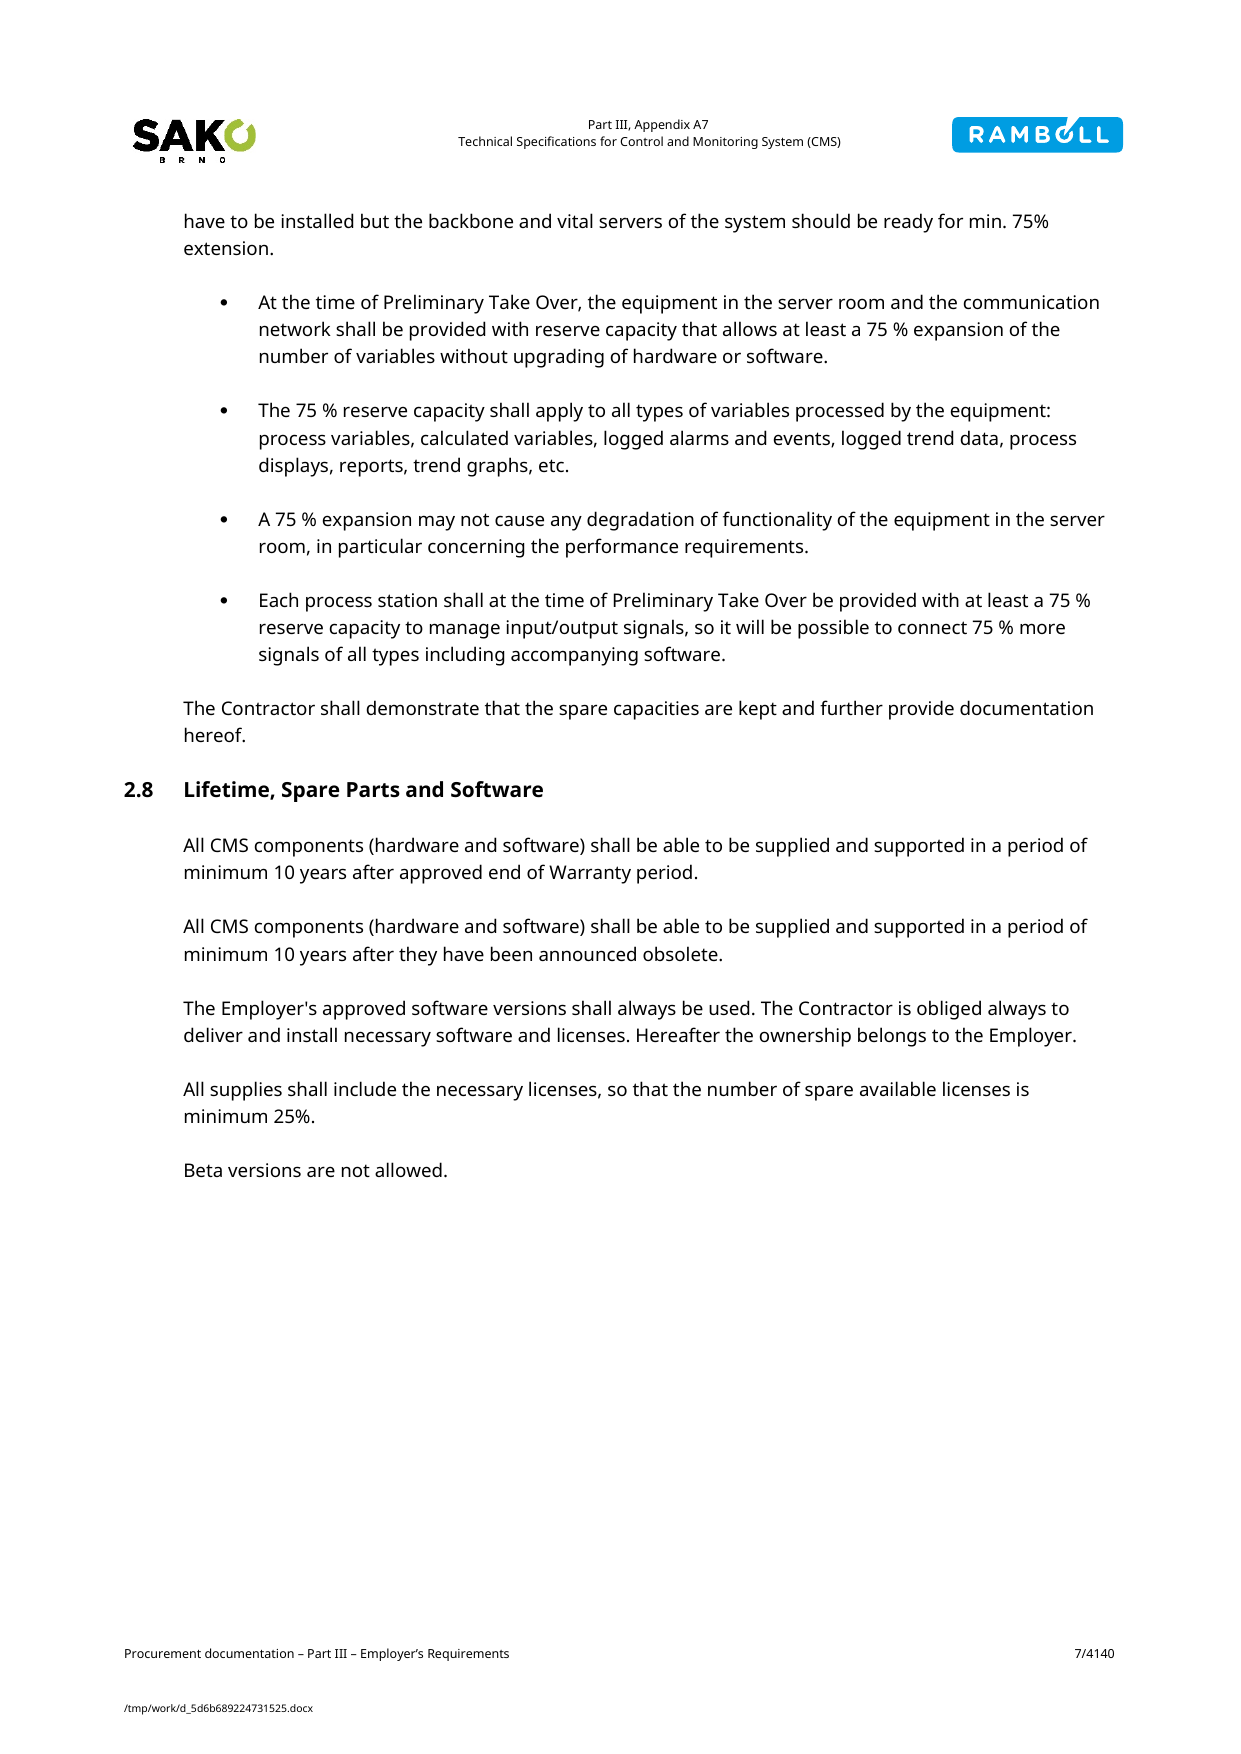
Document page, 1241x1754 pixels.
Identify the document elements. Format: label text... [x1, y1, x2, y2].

list Each process station shall at the time of Preliminary Take Over be provided with at least a 75 % reserve capacity to manage input/output signals, so it will be possible to connect 75 % more signals of all types including accompanying software. [221, 586, 1116, 667]
list At the time of Preliminary Take Over, the equipment in the server room and the communication network shall be provided with reserve capacity that allows at least a 75 % expansion of the number of variables without upgrading of hardware or software. [221, 288, 1116, 369]
text The Employer's approved software versions shall always be used. The Contractor is obliged always to deliver and install necessary software and licenses. Hereafter the ownership belongs to the Employer. [183, 993, 1116, 1048]
text Beta versions are not allowed. [183, 1156, 1116, 1183]
list The 75 % reserve capacity shall apply to all types of variables processed by the equipment: process variables, calculated variables, logged alarms and events, logged trend data, process displays, reports, trend graphs, etc. [221, 396, 1116, 477]
list A 75 % expansion may not cause any degradation of functionality of the equipment in the server room, in particular concerning the performance requirements. [221, 504, 1116, 559]
text The Contractor shall demonstrate that the spare capacities are kept and further provide documentation hereof. [183, 694, 1116, 748]
text All CMS components (hardware and software) shall be able to be supplied and supported in a period of minimum 10 years after they have been announced obsolete. [183, 912, 1116, 966]
subtitle Lifetime, Spare Parts and Software [153, 775, 1116, 804]
text All CMS components (hardware and software) shall be able to be supplied and supported in a period of minimum 10 years after approved end of Warranty period. [183, 831, 1116, 885]
picture [132, 119, 256, 163]
text All supplies shall include the necessary licenses, so that the number of spare available licenses is minimum 25%. [183, 1075, 1116, 1129]
